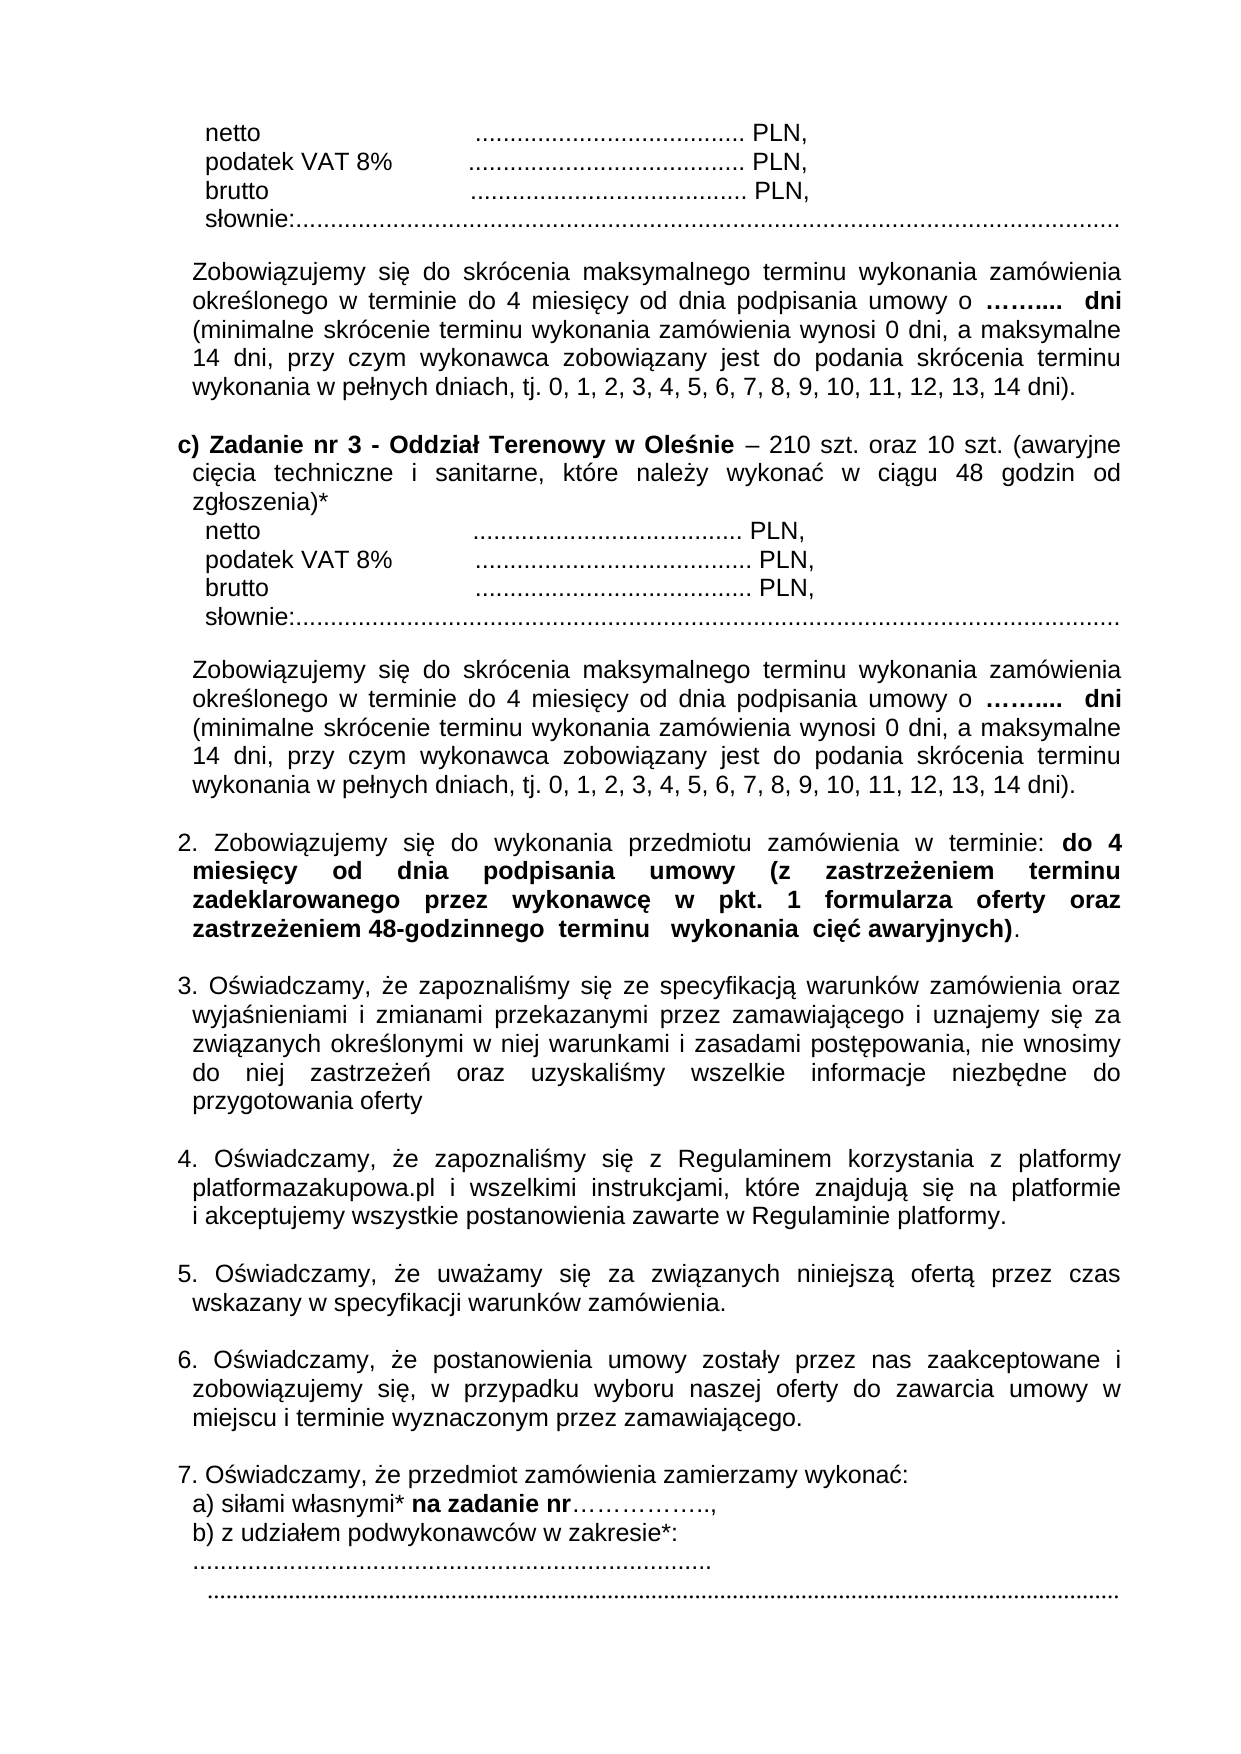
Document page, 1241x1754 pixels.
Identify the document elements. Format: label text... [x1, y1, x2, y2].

text ........................................................................... [192, 1546, 1122, 1575]
text 6. Oświadczamy, że postanowienia umowy zostały przez nas zaakceptowane i zobowiązujemy się, w przypadku wyboru naszej oferty do zawarcia umowy w miejscu i terminie wyznaczonym przez zamawiającego. [177, 1345, 1122, 1431]
text c) Zadanie nr 3 - Oddział Terenowy w Oleśnie – 210 szt. oraz 10 szt. (awaryjne cięcia techniczne i sanitarne, które należy wykonać w ciągu 48 godzin od zgłoszenia)* [177, 430, 1122, 516]
text brutto ........................................ PLN, [177, 176, 1122, 204]
text podatek VAT 8% ........................................ PLN, [177, 147, 1122, 176]
text podatek VAT 8% ........................................ PLN, [177, 545, 1122, 573]
text netto ....................................... PLN, [177, 516, 1122, 545]
text 5. Oświadczamy, że uważamy się za związanych niniejszą ofertą przez czas wskazany w specyfikacji warunków zamówienia. [177, 1259, 1122, 1316]
text 4. Oświadczamy, że zapoznaliśmy się z Regulaminem korzystania z platformy platformazakupowa.pl i wszelkimi instrukcjami, które znajdują się na platformie i akceptujemy wszystkie postanowienia zawarte w Regulaminie platformy. [177, 1144, 1122, 1230]
text b) z udziałem podwykonawców w zakresie*: [192, 1517, 1122, 1546]
text 3. Oświadczamy, że zapoznaliśmy się ze specyfikacją warunków zamówienia oraz wyjaśnieniami i zmianami przekazanymi przez zamawiającego i uznajemy się za związanych określonymi w niej warunkami i zasadami postępowania, nie wnosimy do niej zastrzeżeń oraz uzyskaliśmy wszelkie informacje niezbędne do przygotowania oferty [177, 971, 1122, 1115]
text .................................................................................................................................................. [207, 1575, 1122, 1604]
text brutto ........................................ PLN, [177, 573, 1122, 602]
text a) siłami własnymi* na zadanie nr…………….., [192, 1489, 1122, 1517]
text 2. Zobowiązujemy się do wykonania przedmiotu zamówienia w terminie: do 4 miesięcy od dnia podpisania umowy (z zastrzeżeniem terminu zadeklarowanego przez wykonawcę w pkt. 1 formularza oferty oraz zastrzeżeniem 48-godzinnego terminu wykonania cięć awaryjnych). [177, 827, 1122, 942]
text słownie:....................................................................................................................... [177, 602, 1122, 631]
text 7. Oświadczamy, że przedmiot zamówienia zamierzamy wykonać: [177, 1460, 1122, 1489]
text słownie:....................................................................................................................... [177, 204, 1122, 233]
text netto ....................................... PLN, [177, 118, 1122, 147]
